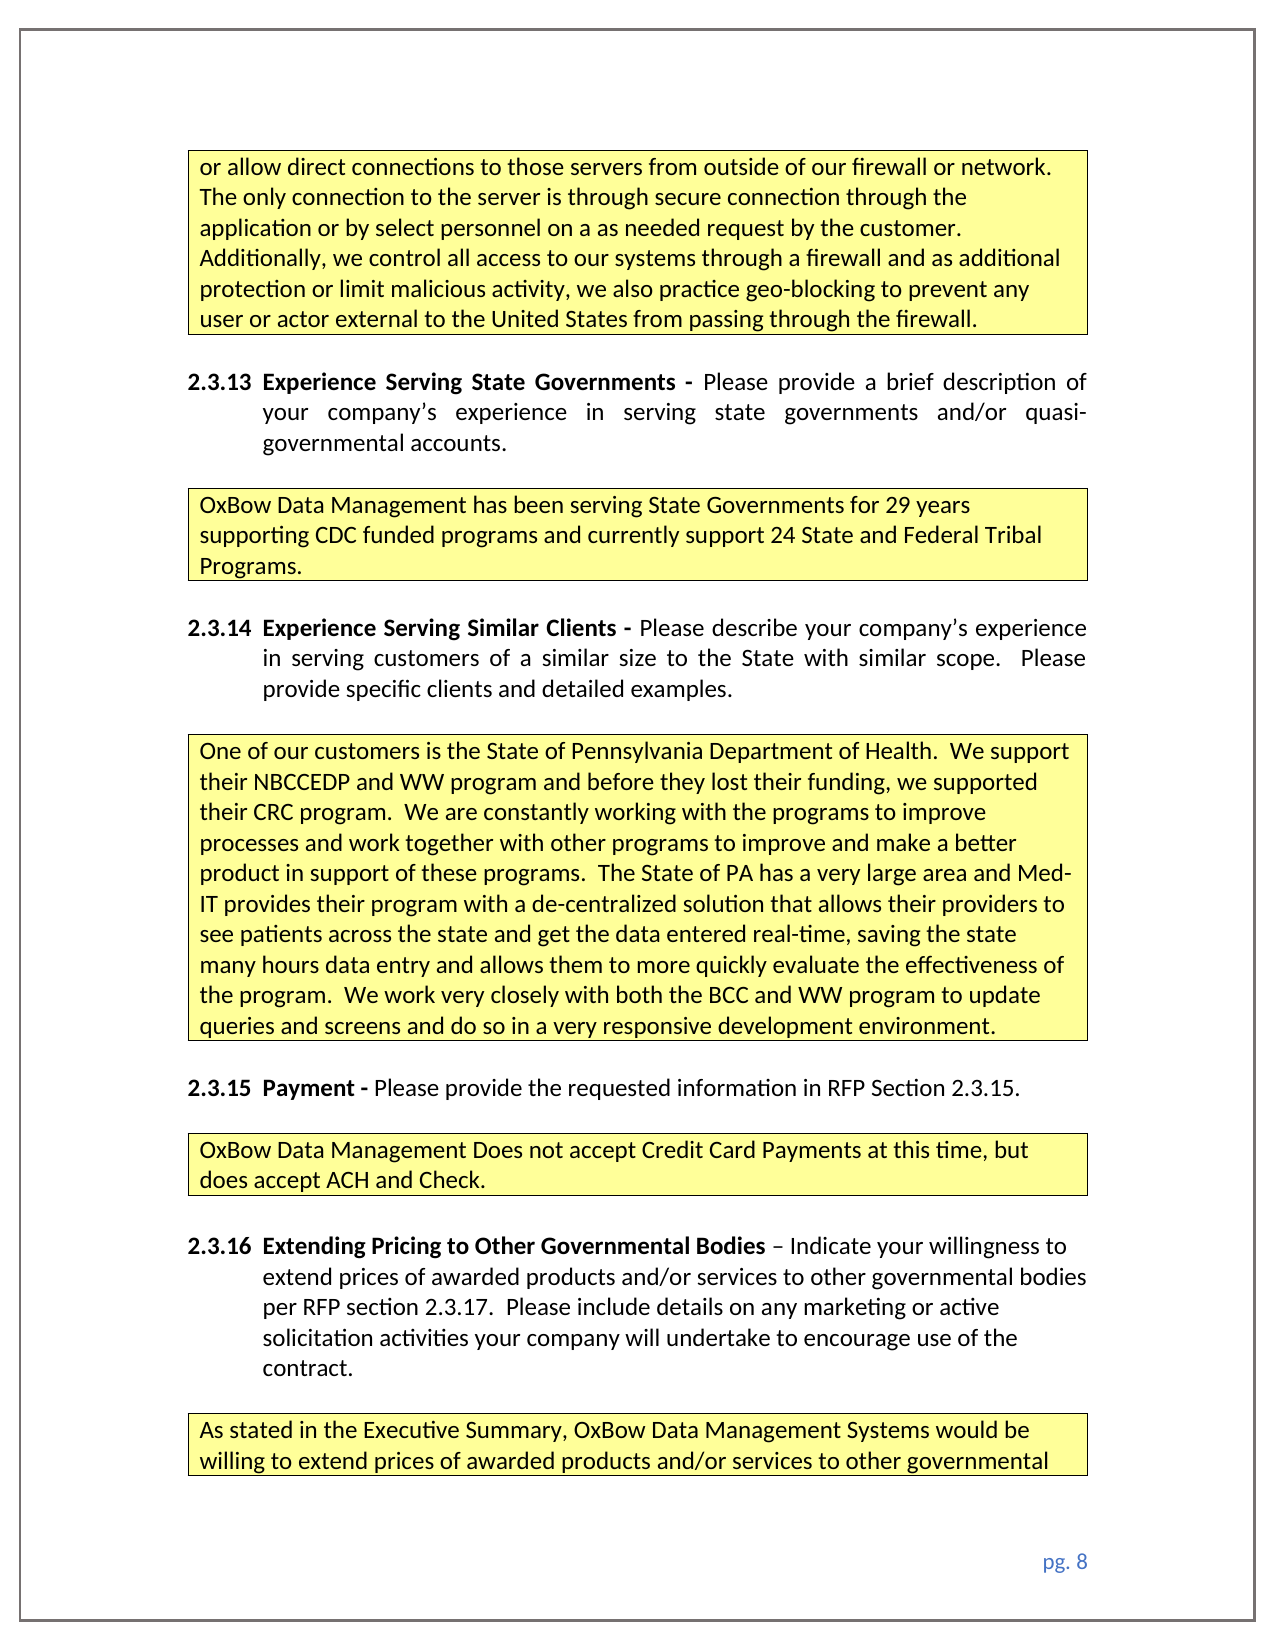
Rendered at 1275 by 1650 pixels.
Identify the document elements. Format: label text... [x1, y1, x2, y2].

table_header OxBow Data Management Does not accept Credit Card Payments at this time, but does accept ACH and Check. [189, 1134, 1087, 1195]
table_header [189, 151, 1087, 334]
list Extending Pricing to Other Governmental Bodies – Indicate your willingness to extend prices of awarded products and/or services to other governmental bodies per RFP section 2.3.17. Please include details on any marketing or active solicitation activities your company will undertake to encourage use of the contract. [187, 1230, 1087, 1383]
table_header OxBow Data Management has been serving State Governments for 29 years supporting CDC funded programs and currently support 24 State and Federal Tribal Programs. [189, 489, 1087, 580]
list Payment - Please provide the requested information in RFP Section 2.3.15. [187, 1072, 1087, 1102]
list Experience Serving State Governments - Please provide a brief description of your company’s experience in serving state governments and/or quasi-governmental accounts. [187, 366, 1087, 457]
table_header One of our customers is the State of Pennsylvania Department of Health. We support their NBCCEDP and WW program and before they lost their funding, we supported their CRC program. We are constantly working with the programs to improve processes and work together with other programs to improve and make a better product in support of these programs. The State of PA has a very large area and Med-IT provides their program with a de-centralized solution that allows their providers to see patients across the state and get the data entered real-time, saving the state many hours data entry and allows them to more quickly evaluate the effectiveness of the program. We work very closely with both the BCC and WW program to update queries and screens and do so in a very responsive development environment. [189, 735, 1087, 1040]
list Experience Serving Similar Clients - Please describe your company’s experience in serving customers of a similar size to the State with similar scope. Please provide specific clients and detailed examples. [187, 612, 1087, 703]
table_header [189, 1414, 1087, 1475]
